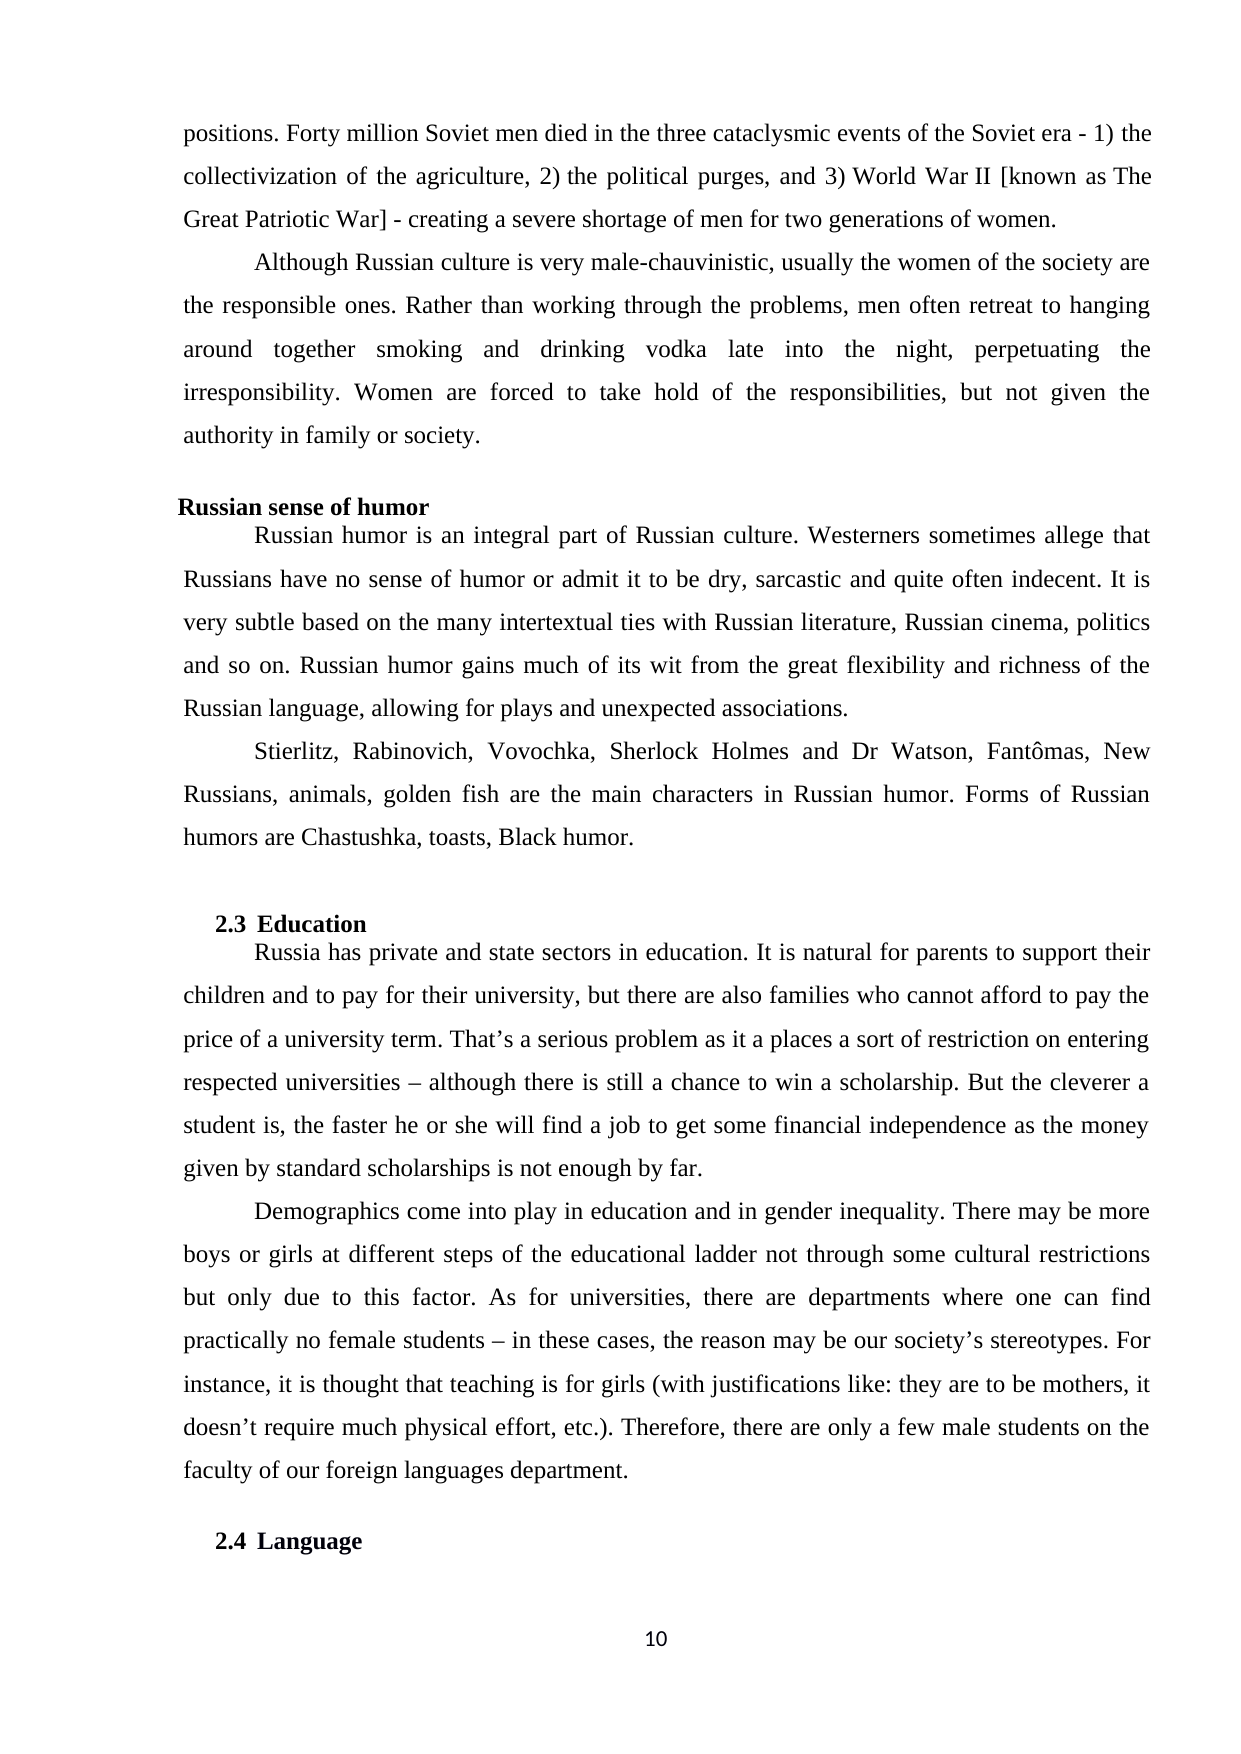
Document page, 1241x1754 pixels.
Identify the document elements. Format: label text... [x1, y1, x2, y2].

text Stierlitz, Rabinovich, Vovochka, Sherlock Holmes and Dr Watson, Fantômas, New Russians, animals, golden fish are the main characters in Russian humor. Forms of Russian humors are Chastushka, toasts, Black humor. [183, 736, 1152, 851]
text Demographics come into play in education and in gender inequality. There may be more boys or girls at different steps of the educational ladder not through some cultural restrictions but only due to this factor. As for universities, there are departments where one can find practically no female students – in these cases, the reason may be our society’s stereotypes. For instance, it is thought that teaching is for girls (with justifications like: they are to be mothers, it doesn’t require much physical effort, etc.). Therefore, there are only a few male students on the faculty of our foreign languages department. [183, 1196, 1152, 1484]
text Russian sense of humor [177, 492, 1152, 521]
list Education [215, 909, 1152, 937]
list Language [215, 1526, 1152, 1555]
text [183, 118, 1152, 233]
text Although Russian culture is very male-chauvinistic, usually the women of the society are the responsible ones. Rather than working through the problems, men often retreat to hanging around together smoking and drinking vodka late into the night, perpetuating the irresponsibility. Women are forced to take hold of the responsibilities, but not given the authority in family or society. [183, 247, 1152, 449]
text Russia has private and state sectors in education. It is natural for parents to support their children and to pay for their university, but there are also families who cannot afford to pay the price of a university term. That’s a serious problem as it a places a sort of restriction on entering respected universities – although there is still a chance to win a scholarship. But the cleverer a student is, the faster he or she will find a job to get some financial independence as the money given by standard scholarships is not enough by far. [183, 937, 1152, 1182]
text Russian humor is an integral part of Russian culture. Westerners sometimes allege that Russians have no sense of humor or admit it to be dry, sarcastic and quite often indecent. It is very subtle based on the many intertextual ties with Russian literature, Russian cinema, politics and so on. Russian humor gains much of its wit from the great flexibility and richness of the Russian language, allowing for plays and unexpected associations. [183, 521, 1152, 722]
